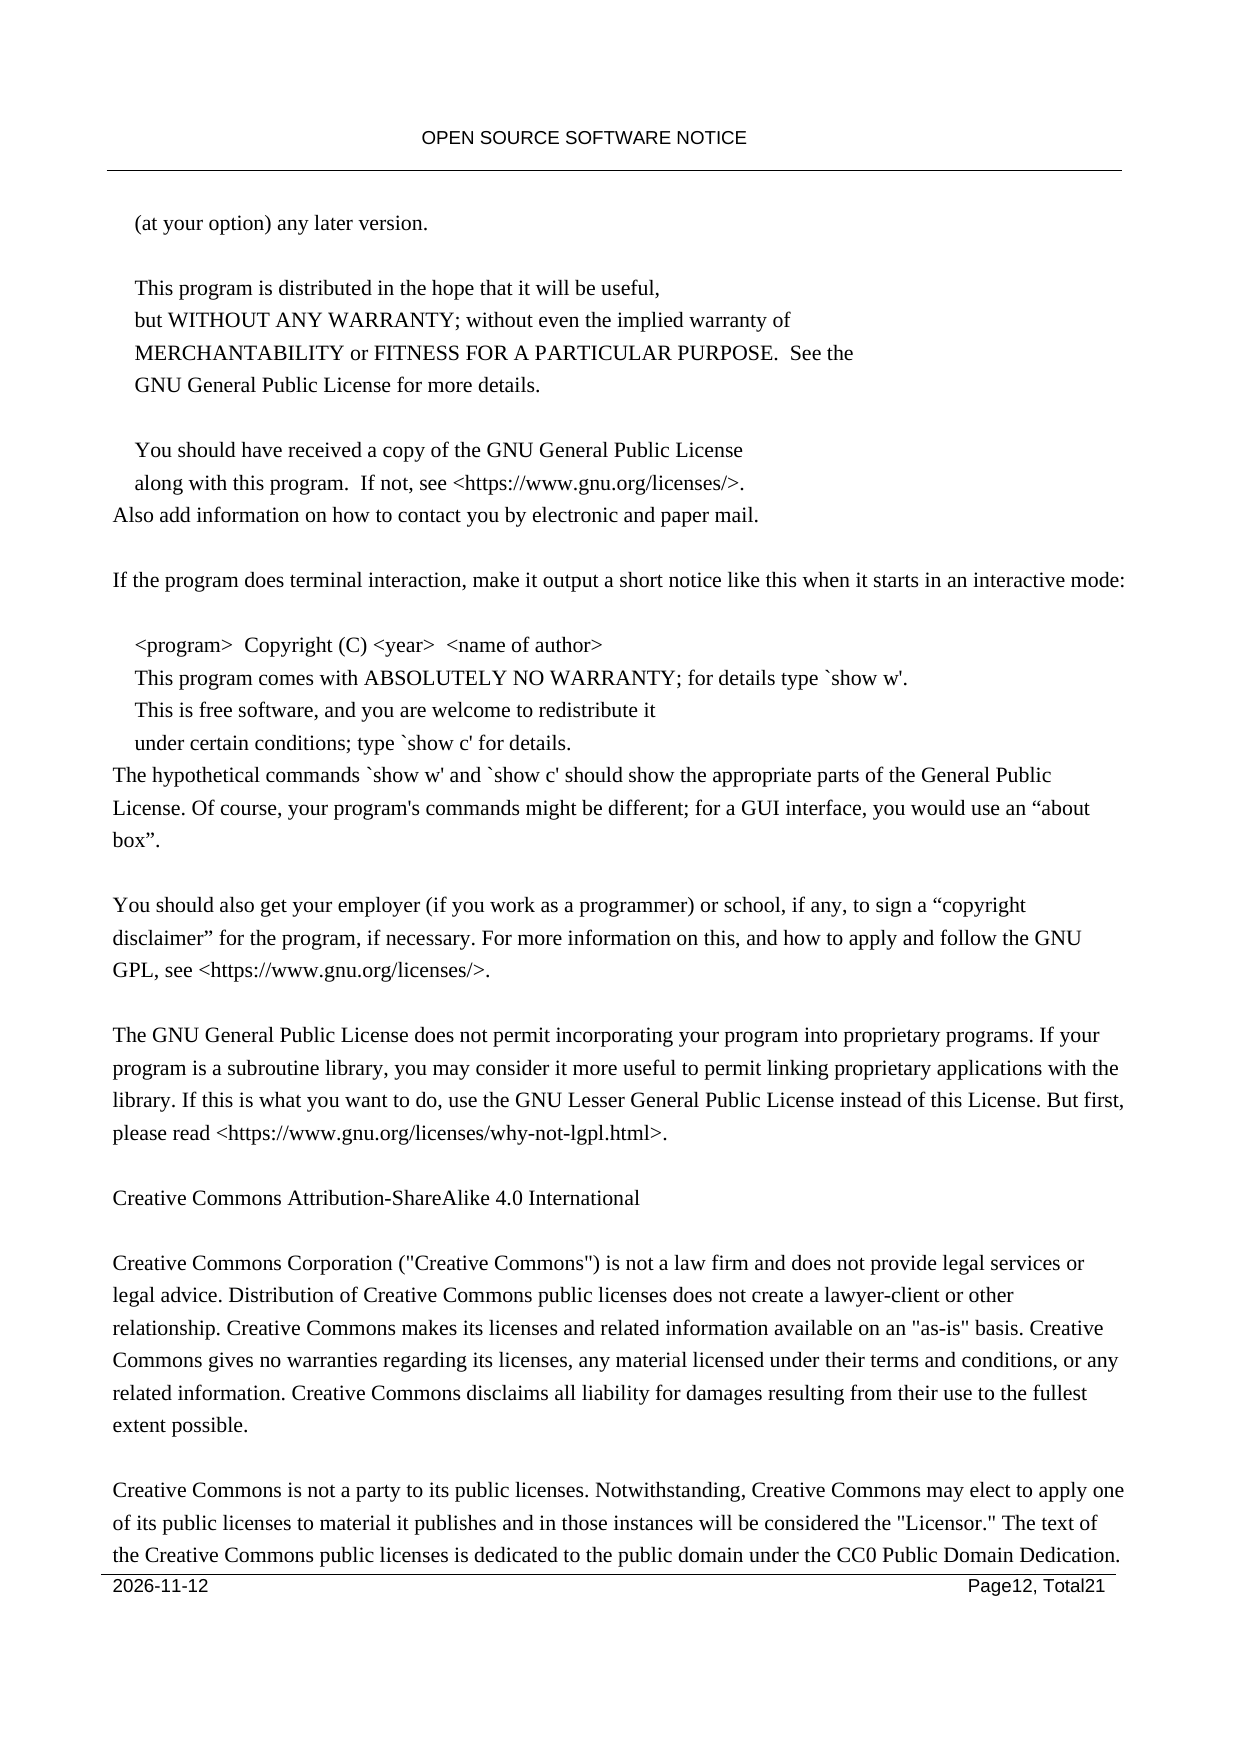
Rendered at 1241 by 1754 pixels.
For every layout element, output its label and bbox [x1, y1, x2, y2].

text [112, 206, 1128, 1571]
